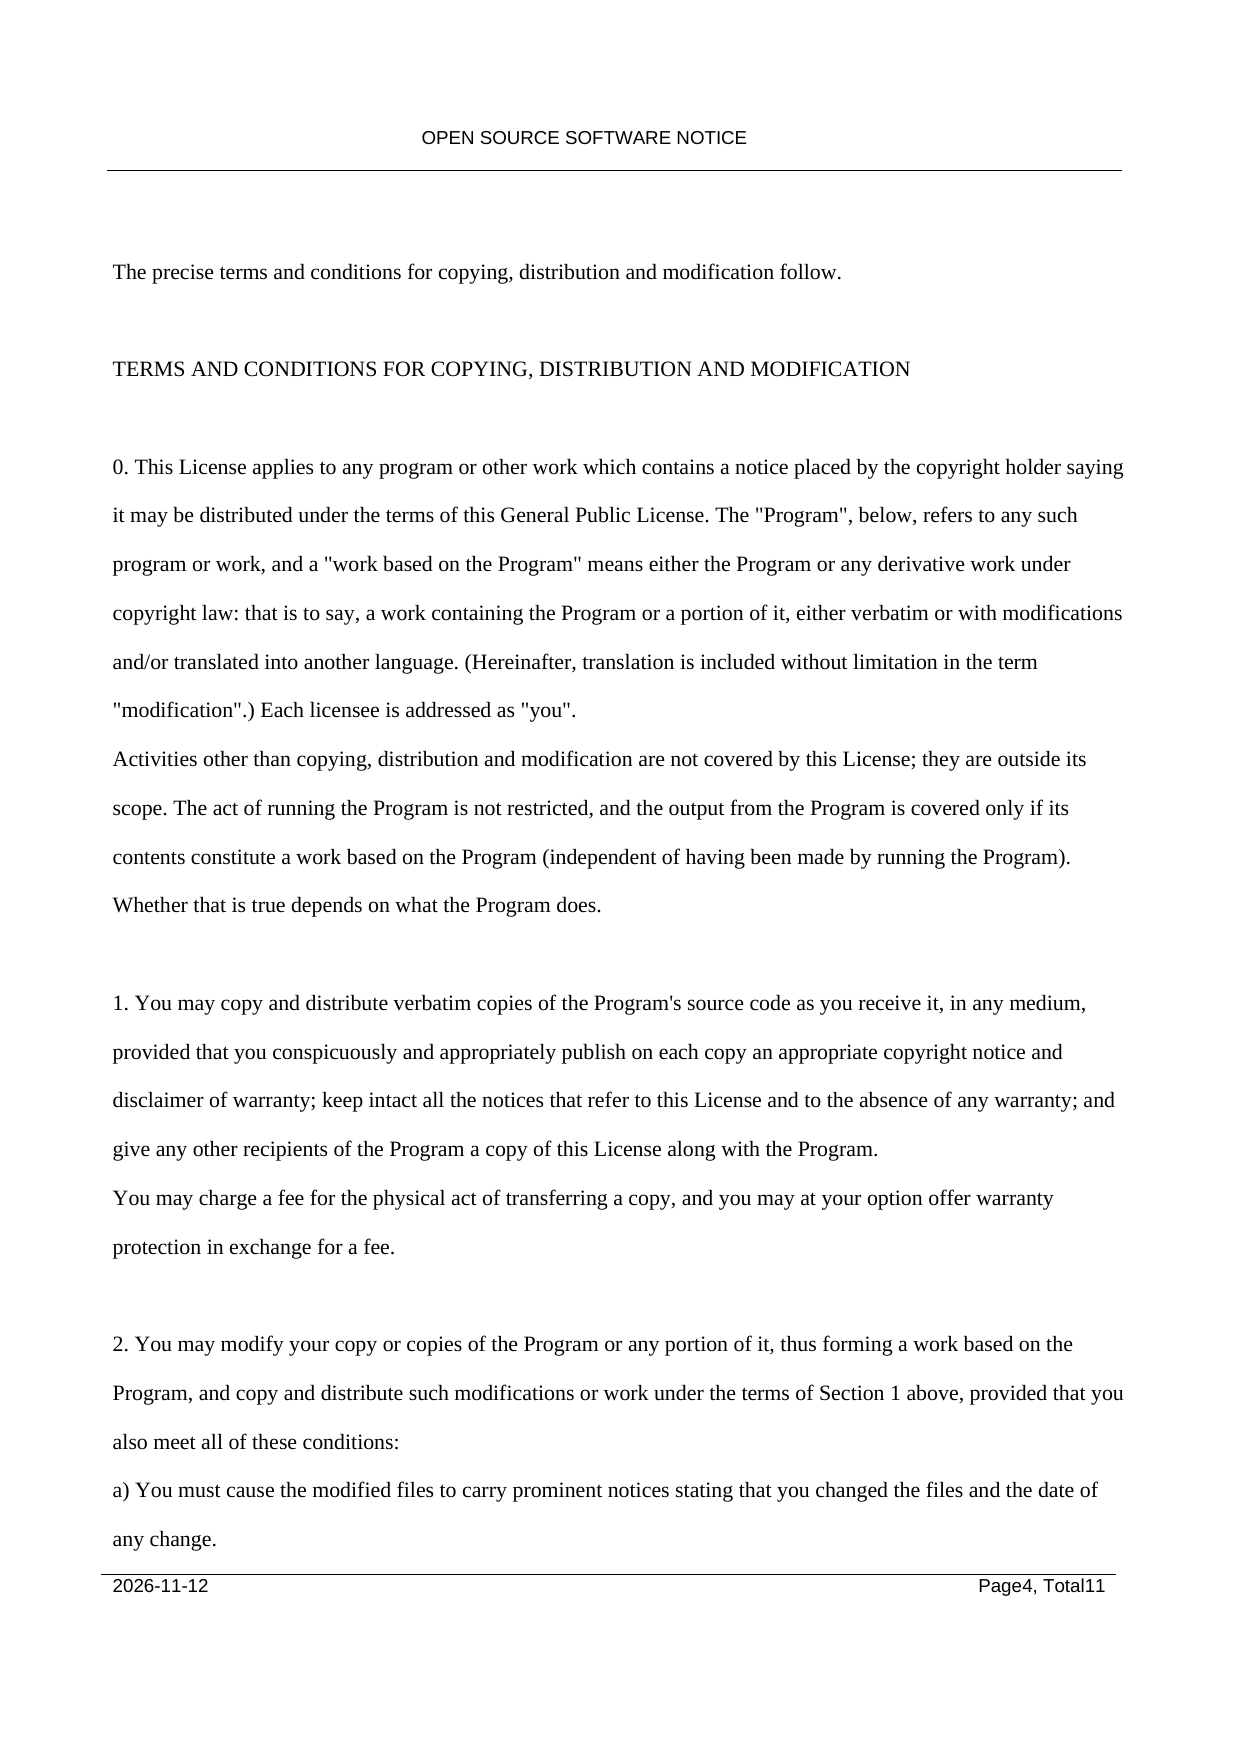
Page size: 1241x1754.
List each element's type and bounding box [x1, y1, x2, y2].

text [112, 206, 1128, 1555]
